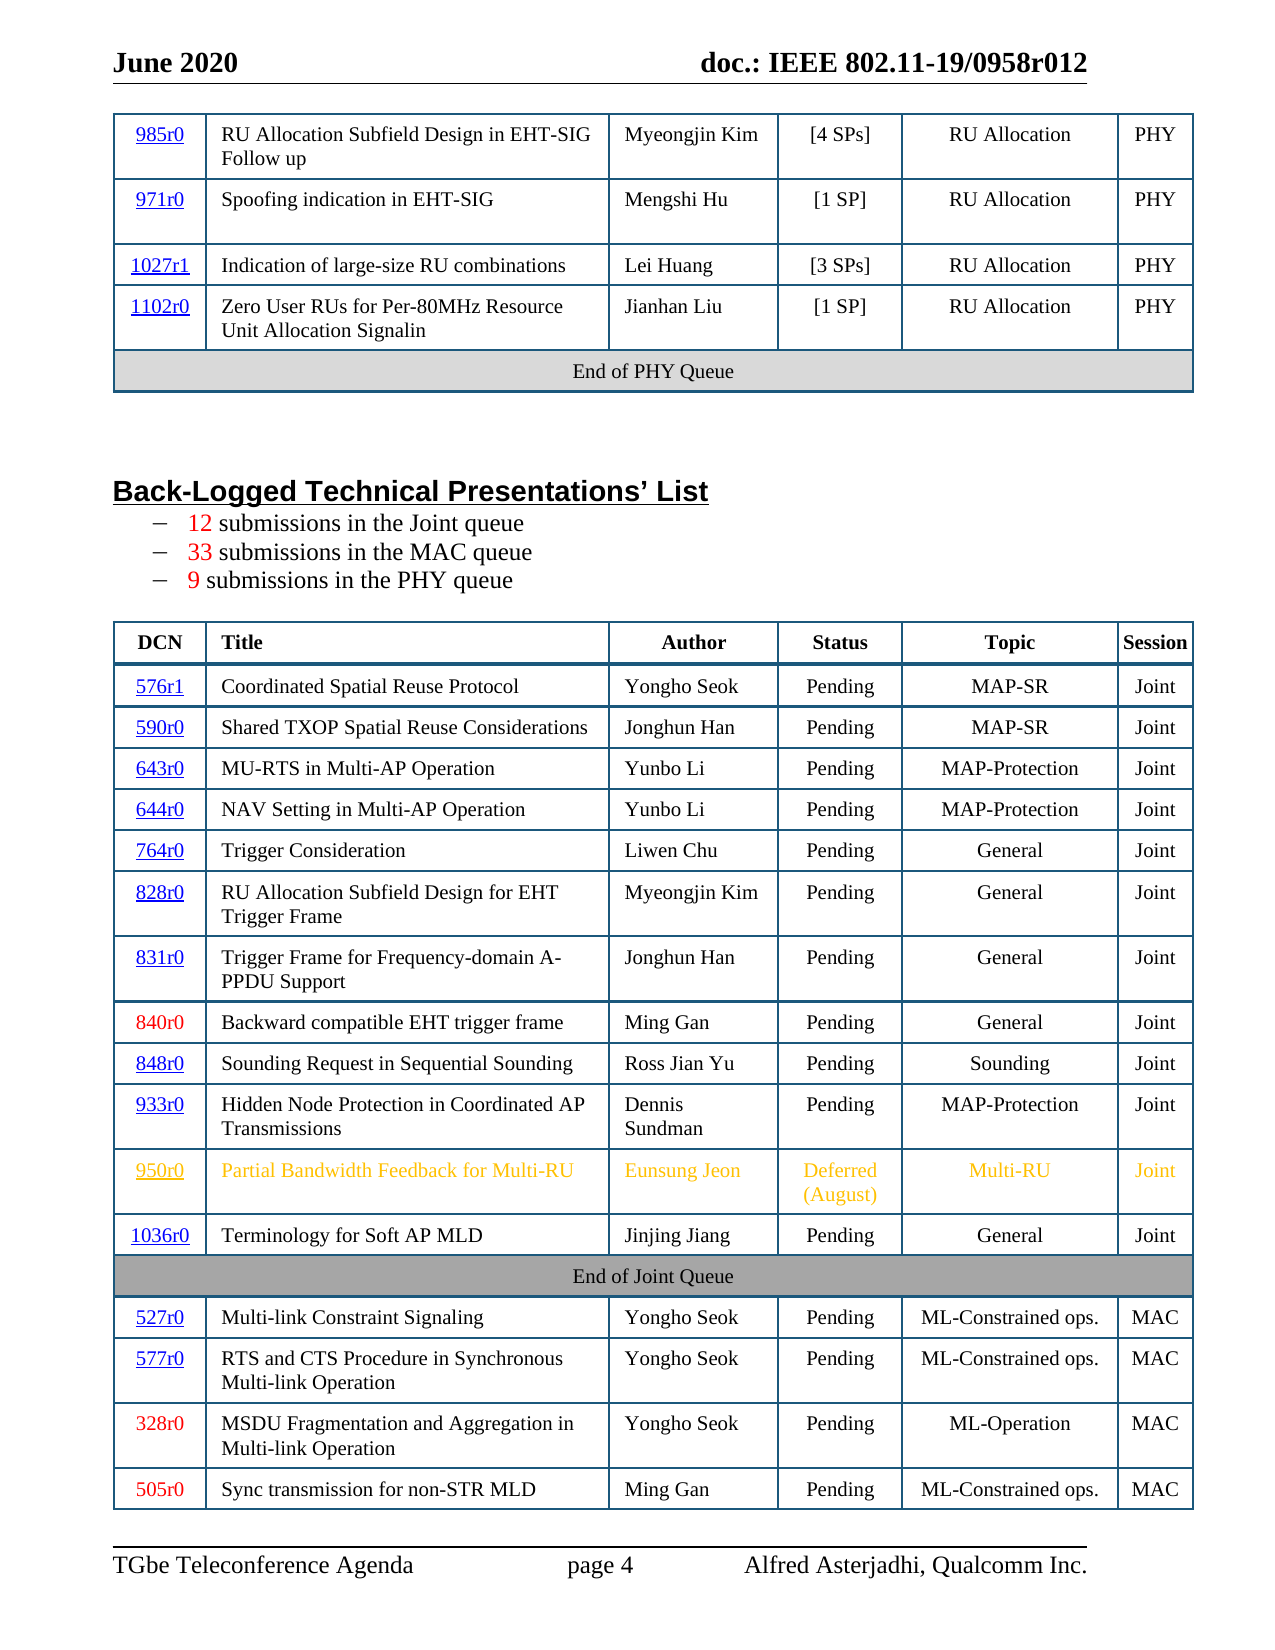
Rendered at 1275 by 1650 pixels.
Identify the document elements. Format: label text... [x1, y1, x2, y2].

subtitle Back-Logged Technical Presentations’ List [112, 474, 1087, 508]
table_cell Pending [779, 1298, 901, 1337]
table_cell Dennis Sundman [610, 1085, 777, 1148]
table_cell General [903, 831, 1117, 870]
table_cell 577r0 [115, 1339, 205, 1402]
table_cell 828r0 [115, 872, 205, 935]
table_cell General [903, 1003, 1117, 1042]
table_header Author [610, 623, 777, 662]
table_cell End of PHY Queue [115, 351, 1192, 390]
table_header Title [207, 623, 608, 662]
table_cell RU Allocation [903, 115, 1117, 178]
table_cell [3 SPs] [779, 245, 901, 284]
table_cell Indication of large-size RU combinations [207, 245, 608, 284]
table_cell 576r1 [115, 666, 205, 705]
table_cell 527r0 [115, 1298, 205, 1337]
table_cell MAP-Protection [903, 790, 1117, 829]
table_cell Trigger Frame for Frequency-domain A-PPDU Support [207, 937, 608, 1000]
table_cell Ross Jian Yu [610, 1044, 777, 1083]
table_cell Pending [779, 749, 901, 788]
table_cell 590r0 [115, 708, 205, 747]
table_cell Coordinated Spatial Reuse Protocol [207, 666, 608, 705]
table_cell Pending [779, 1085, 901, 1148]
table_cell Joint [1119, 1215, 1192, 1254]
table_cell Jianhan Liu [610, 286, 777, 349]
table_cell 950r0 [115, 1150, 205, 1213]
list 12 submissions in the Joint queue [150, 508, 1087, 537]
table_cell Joint [1119, 1003, 1192, 1042]
table_cell 933r0 [115, 1085, 205, 1148]
table_cell Sync transmission for non-STR MLD [207, 1469, 608, 1508]
table_cell Terminology for Soft AP MLD [207, 1215, 608, 1254]
table_cell Pending [779, 937, 901, 1000]
table_cell [4 SPs] [779, 115, 901, 178]
table_cell MAC [1119, 1339, 1192, 1402]
table_cell MAC [1119, 1298, 1192, 1337]
table_cell Jinjing Jiang [610, 1215, 777, 1254]
table_cell RU Allocation [903, 286, 1117, 349]
table_cell NAV Setting in Multi-AP Operation [207, 790, 608, 829]
table_cell PHY [1119, 180, 1192, 243]
table_cell Yunbo Li [610, 749, 777, 788]
table_cell Jonghun Han [610, 937, 777, 1000]
table_cell Yongho Seok [610, 666, 777, 705]
table_cell Yongho Seok [610, 1404, 777, 1467]
table_cell Joint [1119, 937, 1192, 1000]
table_cell RU Allocation Subfield Design for EHT Trigger Frame [207, 872, 608, 935]
table_cell Liwen Chu [610, 831, 777, 870]
table_cell Spoofing indication in EHT-SIG [207, 180, 608, 243]
table_cell Yongho Seok [610, 1298, 777, 1337]
table_cell 840r0 [115, 1003, 205, 1042]
table_cell ML-Operation [903, 1404, 1117, 1467]
table_cell Sounding [903, 1044, 1117, 1083]
table_cell Mengshi Hu [610, 180, 777, 243]
table_cell Shared TXOP Spatial Reuse Considerations [207, 708, 608, 747]
table_cell General [903, 872, 1117, 935]
table_cell Partial Bandwidth Feedback for Multi-RU [207, 1150, 608, 1213]
table_cell Joint [1119, 831, 1192, 870]
table_cell ML-Constrained ops. [903, 1469, 1117, 1508]
table_cell RU Allocation [903, 180, 1117, 243]
table_cell 985r0 [115, 115, 205, 178]
table_cell 831r0 [115, 937, 205, 1000]
table_cell RU Allocation Subfield Design in EHT-SIG Follow up [207, 115, 608, 178]
table_cell Multi-RU [903, 1150, 1117, 1213]
table_cell Pending [779, 790, 901, 829]
table_cell Ming Gan [610, 1003, 777, 1042]
table_cell Myeongjin Kim [610, 115, 777, 178]
table_cell 1027r1 [115, 245, 205, 284]
table_cell Pending [779, 1339, 901, 1402]
table_header Topic [903, 623, 1117, 662]
table_header Session [1119, 623, 1192, 662]
table_cell Zero User RUs for Per-80MHz Resource Unit Allocation Signalin [207, 286, 608, 349]
table_cell Joint [1119, 666, 1192, 705]
table_cell 505r0 [115, 1469, 205, 1508]
table_cell Sounding Request in Sequential Sounding [207, 1044, 608, 1083]
table_cell General [903, 1215, 1117, 1254]
table_header Status [779, 623, 901, 662]
table_cell Ming Gan [610, 1469, 777, 1508]
table_cell Joint [1119, 790, 1192, 829]
table_cell Pending [779, 872, 901, 935]
table_cell MSDU Fragmentation and Aggregation in Multi-link Operation [207, 1404, 608, 1467]
table_cell MAP-Protection [903, 1085, 1117, 1148]
table_cell Joint [1119, 749, 1192, 788]
table_cell PHY [1119, 286, 1192, 349]
table_cell 1102r0 [115, 286, 205, 349]
table_cell Pending [779, 1404, 901, 1467]
table_cell End of Joint Queue [115, 1256, 1192, 1295]
table_cell Yongho Seok [610, 1339, 777, 1402]
table_cell Trigger Consideration [207, 831, 608, 870]
table_cell MAP-SR [903, 666, 1117, 705]
table_cell RTS and CTS Procedure in Synchronous Multi-link Operation [207, 1339, 608, 1402]
table_cell Pending [779, 831, 901, 870]
table_cell 764r0 [115, 831, 205, 870]
table_cell General [903, 937, 1117, 1000]
table_cell MAC [1119, 1404, 1192, 1467]
table_cell [1 SP] [779, 180, 901, 243]
table_cell PHY [1119, 115, 1192, 178]
table_cell Pending [779, 666, 901, 705]
table_cell ML-Constrained ops. [903, 1339, 1117, 1402]
table_cell Pending [779, 1003, 901, 1042]
table_cell 971r0 [115, 180, 205, 243]
table_cell Hidden Node Protection in Coordinated AP Transmissions [207, 1085, 608, 1148]
table_cell PHY [1119, 245, 1192, 284]
table_cell Pending [779, 708, 901, 747]
table_header DCN [115, 623, 205, 662]
list 33 submissions in the MAC queue [150, 537, 1087, 565]
table_cell Multi-link Constraint Signaling [207, 1298, 608, 1337]
table_cell MAP-Protection [903, 749, 1117, 788]
table_cell MAP-SR [903, 708, 1117, 747]
table_cell Pending [779, 1215, 901, 1254]
table_cell MU-RTS in Multi-AP Operation [207, 749, 608, 788]
table_cell Joint [1119, 708, 1192, 747]
table_cell 644r0 [115, 790, 205, 829]
table_cell Pending [779, 1044, 901, 1083]
table_cell Yunbo Li [610, 790, 777, 829]
list 9 submissions in the PHY queue [150, 565, 1087, 594]
table_cell Joint [1119, 872, 1192, 935]
table_cell Myeongjin Kim [610, 872, 777, 935]
table_cell Joint [1119, 1044, 1192, 1083]
table_cell Pending [779, 1469, 901, 1508]
table_cell 328r0 [115, 1404, 205, 1467]
table_cell 848r0 [115, 1044, 205, 1083]
table_cell Joint [1119, 1085, 1192, 1148]
table_cell Jonghun Han [610, 708, 777, 747]
table_cell Deferred (August) [779, 1150, 901, 1213]
table_cell ML-Constrained ops. [903, 1298, 1117, 1337]
table_cell 643r0 [115, 749, 205, 788]
table_cell Eunsung Jeon [610, 1150, 777, 1213]
table_cell Lei Huang [610, 245, 777, 284]
table_cell [1 SP] [779, 286, 901, 349]
table_cell MAC [1119, 1469, 1192, 1508]
table_cell RU Allocation [903, 245, 1117, 284]
table_cell Backward compatible EHT trigger frame [207, 1003, 608, 1042]
table_cell 1036r0 [115, 1215, 205, 1254]
table_cell Joint [1119, 1150, 1192, 1213]
